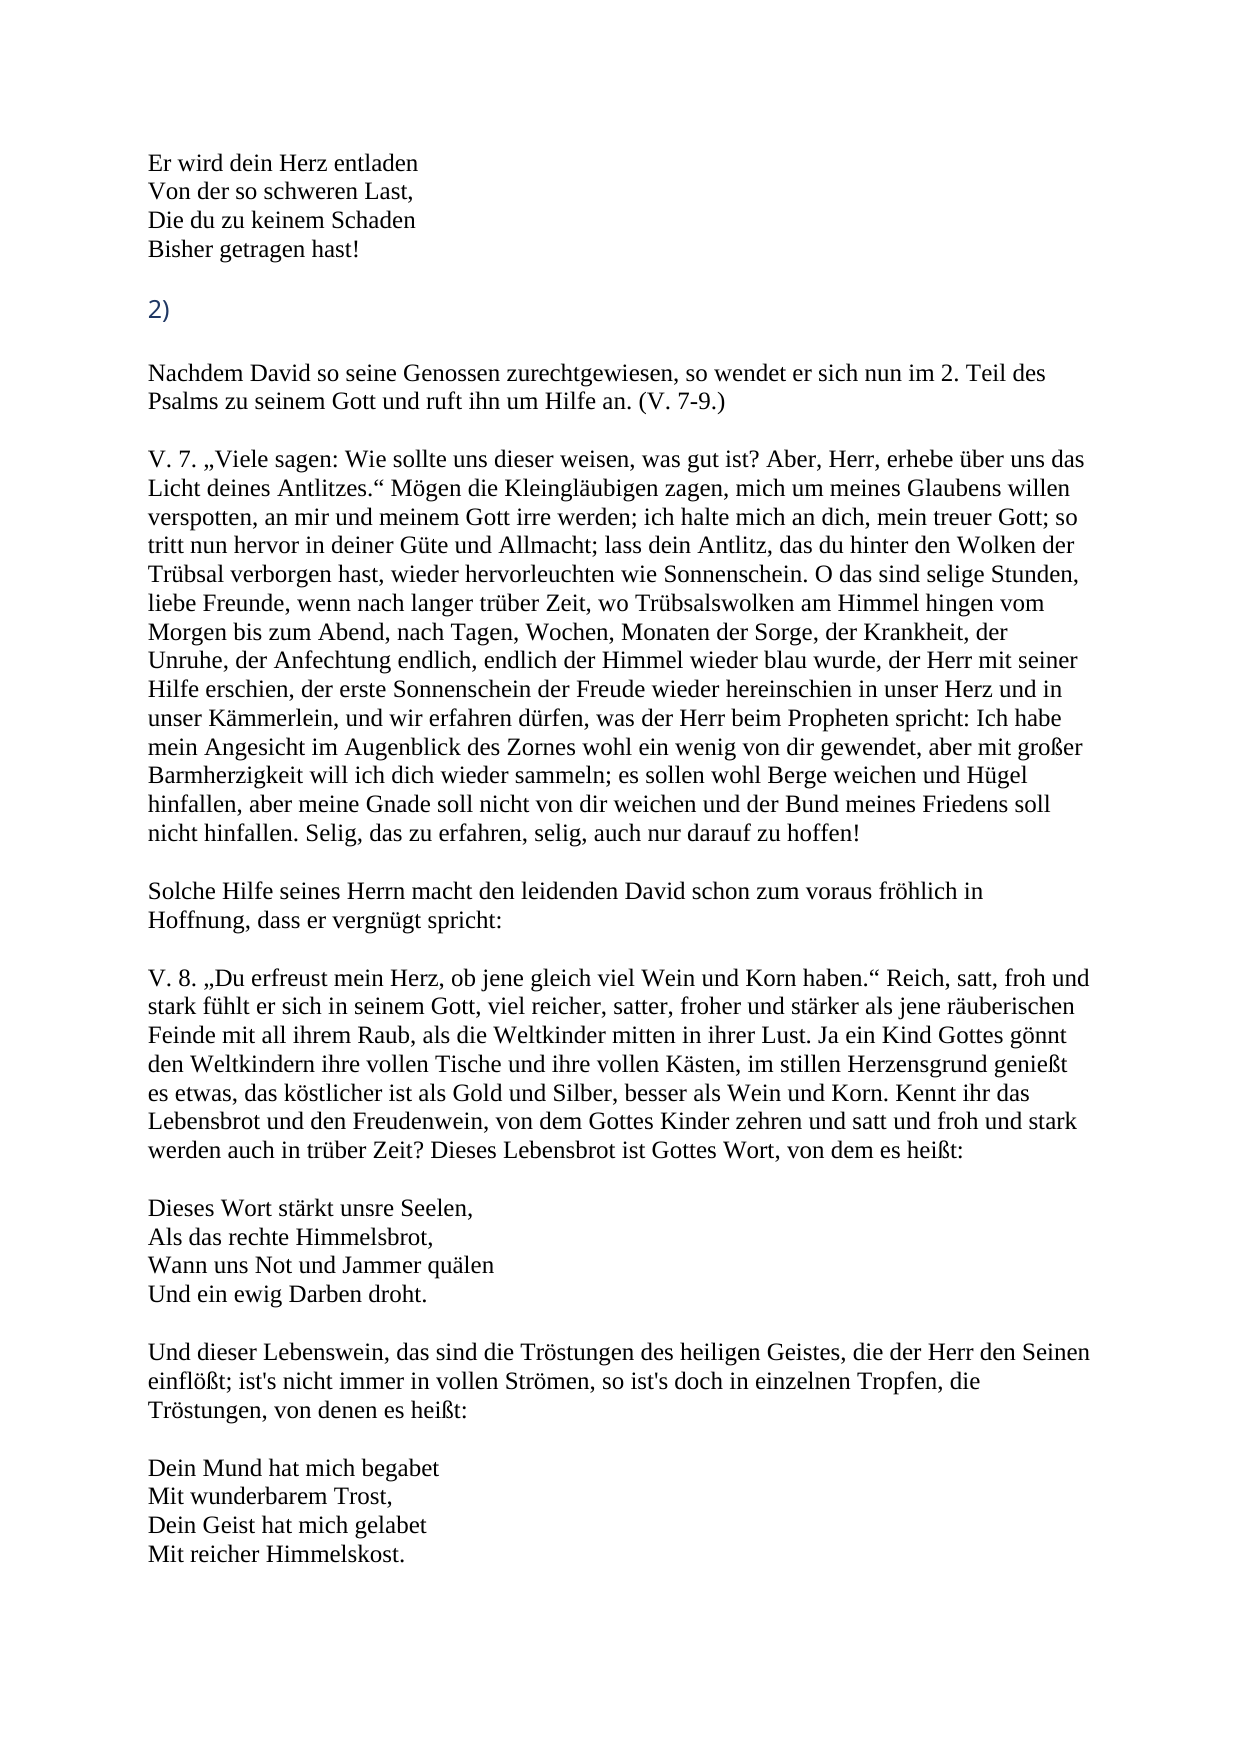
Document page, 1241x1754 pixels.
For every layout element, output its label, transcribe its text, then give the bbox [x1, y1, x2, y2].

text V. 7. „Viele sagen: Wie sollte uns dieser weisen, was gut ist? Aber, Herr, erhebe über uns das Licht deines Antlitzes.“ Mögen die Kleingläubigen zagen, mich um meines Glaubens willen verspotten, an mir und meinem Gott irre werden; ich halte mich an dich, mein treuer Gott; so tritt nun hervor in deiner Güte und Allmacht; lass dein Antlitz, das du hinter den Wolken der Trübsal verborgen hast, wieder hervorleuchten wie Sonnenschein. O das sind selige Stunden, liebe Freunde, wenn nach langer trüber Zeit, wo Trübsalswolken am Himmel hingen vom Morgen bis zum Abend, nach Tagen, Wochen, Monaten der Sorge, der Krankheit, der Unruhe, der Anfechtung endlich, endlich der Himmel wieder blau wurde, der Herr mit seiner Hilfe erschien, der erste Sonnenschein der Freude wieder hereinschien in unser Herz und in unser Kämmerlein, und wir erfahren dürfen, was der Herr beim Propheten spricht: Ich habe mein Angesicht im Augenblick des Zornes wohl ein wenig von dir gewendet, aber mit großer Barmherzigkeit will ich dich wieder sammeln; es sollen wohl Berge weichen und Hügel hinfallen, aber meine Gnade soll nicht von dir weichen und der Bund meines Friedens soll nicht hinfallen. Selig, das zu erfahren, selig, auch nur darauf zu hoffen! [148, 502, 1093, 904]
text Solche Hilfe seines Herrn macht den leidenden David schon zum voraus fröhlich in Hoffnung, dass er vergnügt spricht: [148, 933, 1093, 991]
subtitle 2) [148, 349, 1093, 383]
text Dein Mund hat mich begabet Mit wunderbarem Trost, Dein Geist hat mich gelabet Mit reicher Himmelskost. [148, 1510, 1093, 1625]
text Und dieser Lebenswein, das sind die Tröstungen des heiligen Geistes, die der Herr den Seinen einflößt; ist's nicht immer in vollen Strömen, so ist's doch in einzelnen Tropfen, die Tröstungen, von denen es heißt: [148, 1395, 1093, 1481]
text Dieses Wort stärkt unsre Seelen, Als das rechte Himmelsbrot, Wann uns Not und Jammer quälen Und ein ewig Darben droht. [148, 1251, 1093, 1366]
text Nachdem David so seine Genossen zurechtgewiesen, so wendet er sich nun im 2. Teil des Psalms zu seinem Gott und ruft ihn um Hilfe an. (V. 7-9.) [148, 415, 1093, 473]
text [148, 148, 1093, 320]
text V. 8. „Du erfreust mein Herz, ob jene gleich viel Wein und Korn haben.“ Reich, satt, froh und stark fühlt er sich in seinem Gott, viel reicher, satter, froher und stärker als jene räuberischen Feinde mit all ihrem Raub, als die Weltkinder mitten in ihrer Lust. Ja ein Kind Gottes gönnt den Weltkindern ihre vollen Tische und ihre vollen Kästen, im stillen Herzensgrund genießt es etwas, das köstlicher ist als Gold und Silber, besser als Wein und Korn. Kennt ihr das Lebensbrot und den Freudenwein, von dem Gottes Kinder zehren und satt und froh und stark werden auch in trüber Zeit? Dieses Lebensbrot ist Gottes Wort, von dem es heißt: [148, 1020, 1093, 1221]
